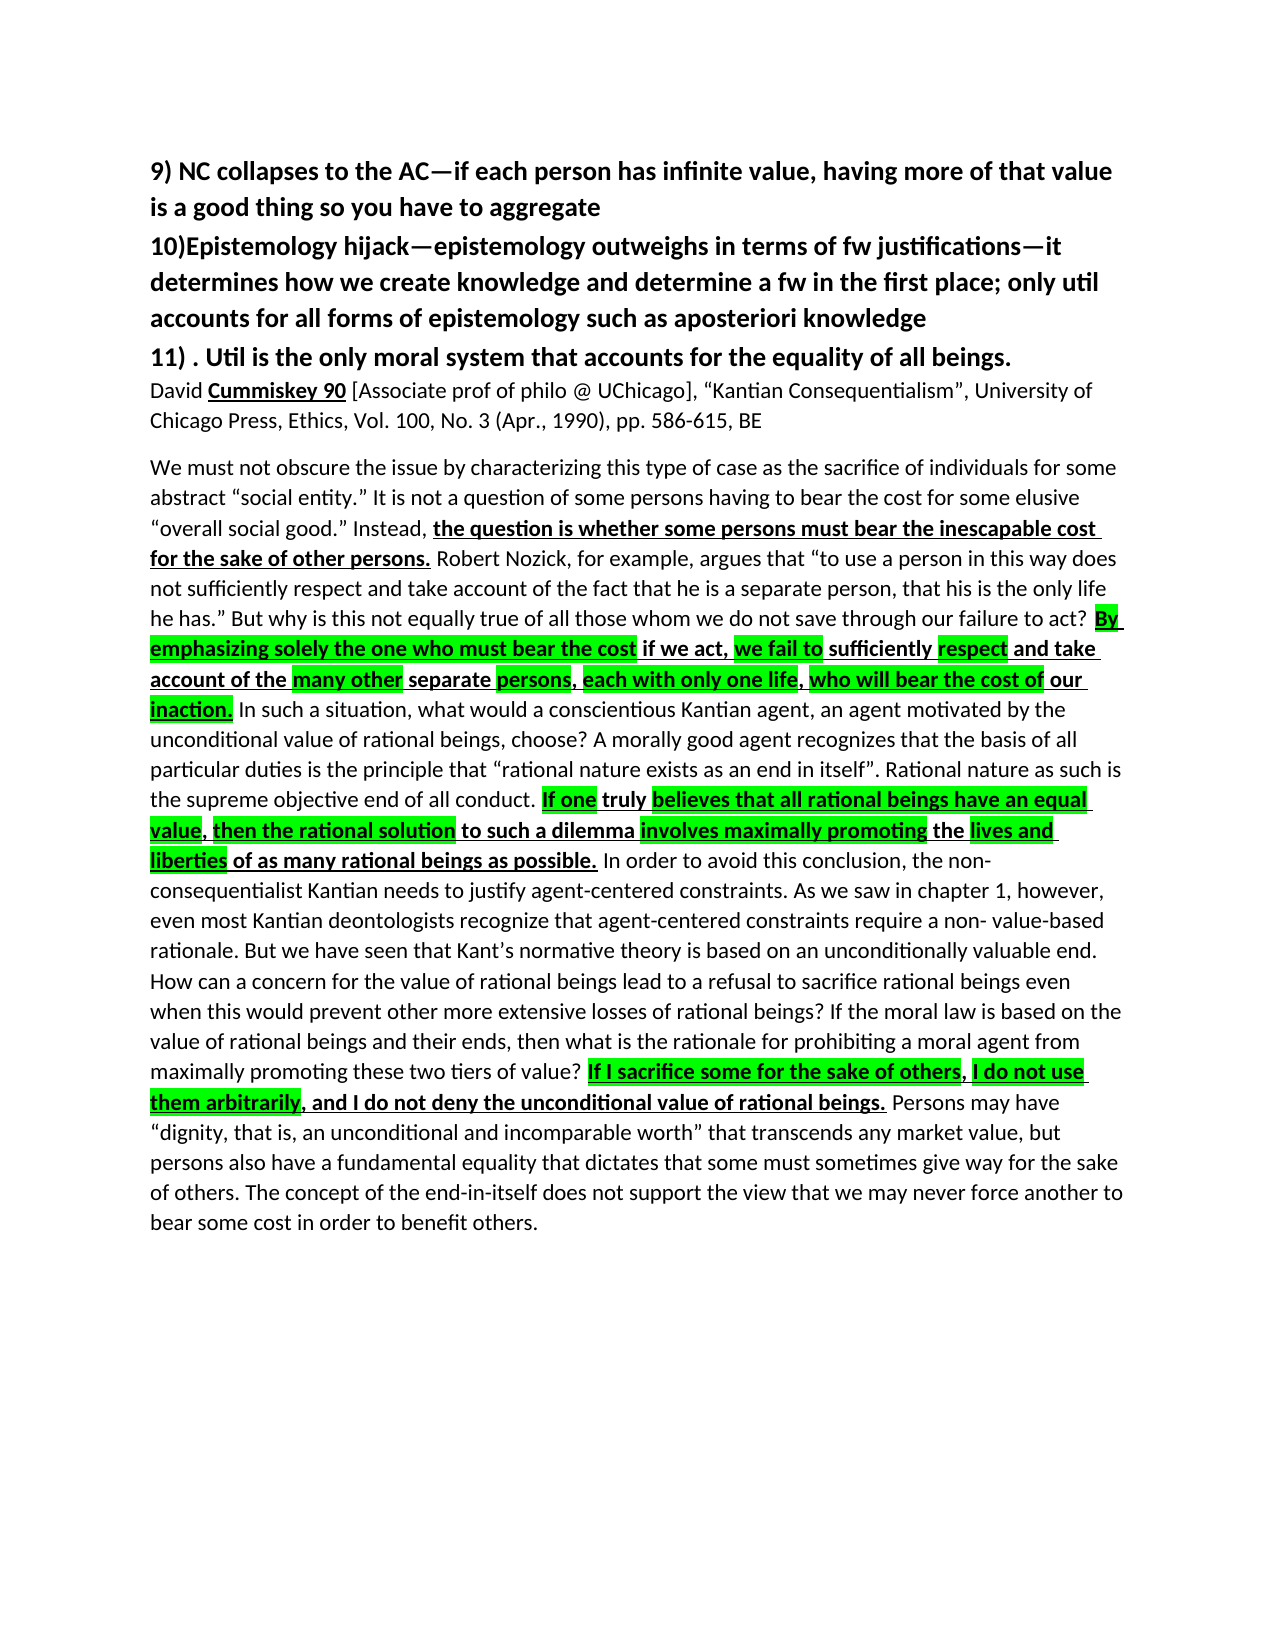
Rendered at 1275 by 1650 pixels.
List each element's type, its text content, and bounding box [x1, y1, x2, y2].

subtitle 11) . Util is the only moral system that accounts for the equality of all beings. [150, 341, 1125, 374]
text We must not obscure the issue by characterizing this type of case as the sacrifice of individuals for some abstract “social entity.” It is not a question of some persons having to bear the cost for some elusive “overall social good.” Instead, the question is whether some persons must bear the inescapable cost for the sake of other persons. Robert Nozick, for example, argues that “to use a person in this way does not sufficiently respect and take account of the fact that he is a separate person, that his is the only life he has.” But why is this not equally true of all those whom we do not save through our failure to act? By emphasizing solely the one who must bear the cost if we act, we fail to sufficiently respect and take account of the many other separate persons, each with only one life, who will bear the cost of our inaction. In such a situation, what would a conscientious Kantian agent, an agent motivated by the unconditional value of rational beings, choose? A morally good agent recognizes that the basis of all particular duties is the principle that “rational nature exists as an end in itself”. Rational nature as such is the supreme objective end of all conduct. If one truly believes that all rational beings have an equal value, then the rational solution to such a dilemma involves maximally promoting the lives and liberties of as many rational beings as possible. In order to avoid this conclusion, the non-consequentialist Kantian needs to justify agent-centered constraints. As we saw in chapter 1, however, even most Kantian deontologists recognize that agent-centered constraints require a non- value-based rationale. But we have seen that Kant’s normative theory is based on an unconditionally valuable end. How can a concern for the value of rational beings lead to a refusal to sacrifice rational beings even when this would prevent other more extensive losses of rational beings? If the moral law is based on the value of rational beings and their ends, then what is the rationale for prohibiting a moral agent from maximally promoting these two tiers of value? If I sacrifice some for the sake of others, I do not use them arbitrarily, and I do not deny the unconditional value of rational beings. Persons may have “dignity, that is, an unconditional and incomparable worth” that transcends any market value, but persons also have a fundamental equality that dictates that some must sometimes give way for the sake of others. The concept of the end-in-itself does not support the view that we may never force another to bear some cost in order to benefit others. [150, 453, 1125, 1237]
subtitle 10)Epistemology hijack—epistemology outweighs in terms of fw justifications—it determines how we create knowledge and determine a fw in the first place; only util accounts for all forms of epistemology such as aposteriori knowledge [150, 229, 1125, 334]
text David Cummiskey 90 [Associate prof of philo @ UChicago], “Kantian Consequentialism”, University of Chicago Press, Ethics, Vol. 100, No. 3 (Apr., 1990), pp. 586-615, BE [150, 376, 1125, 434]
subtitle 9) NC collapses to the AC—if each person has infinite value, having more of that value is a good thing so you have to aggregate [150, 154, 1125, 223]
